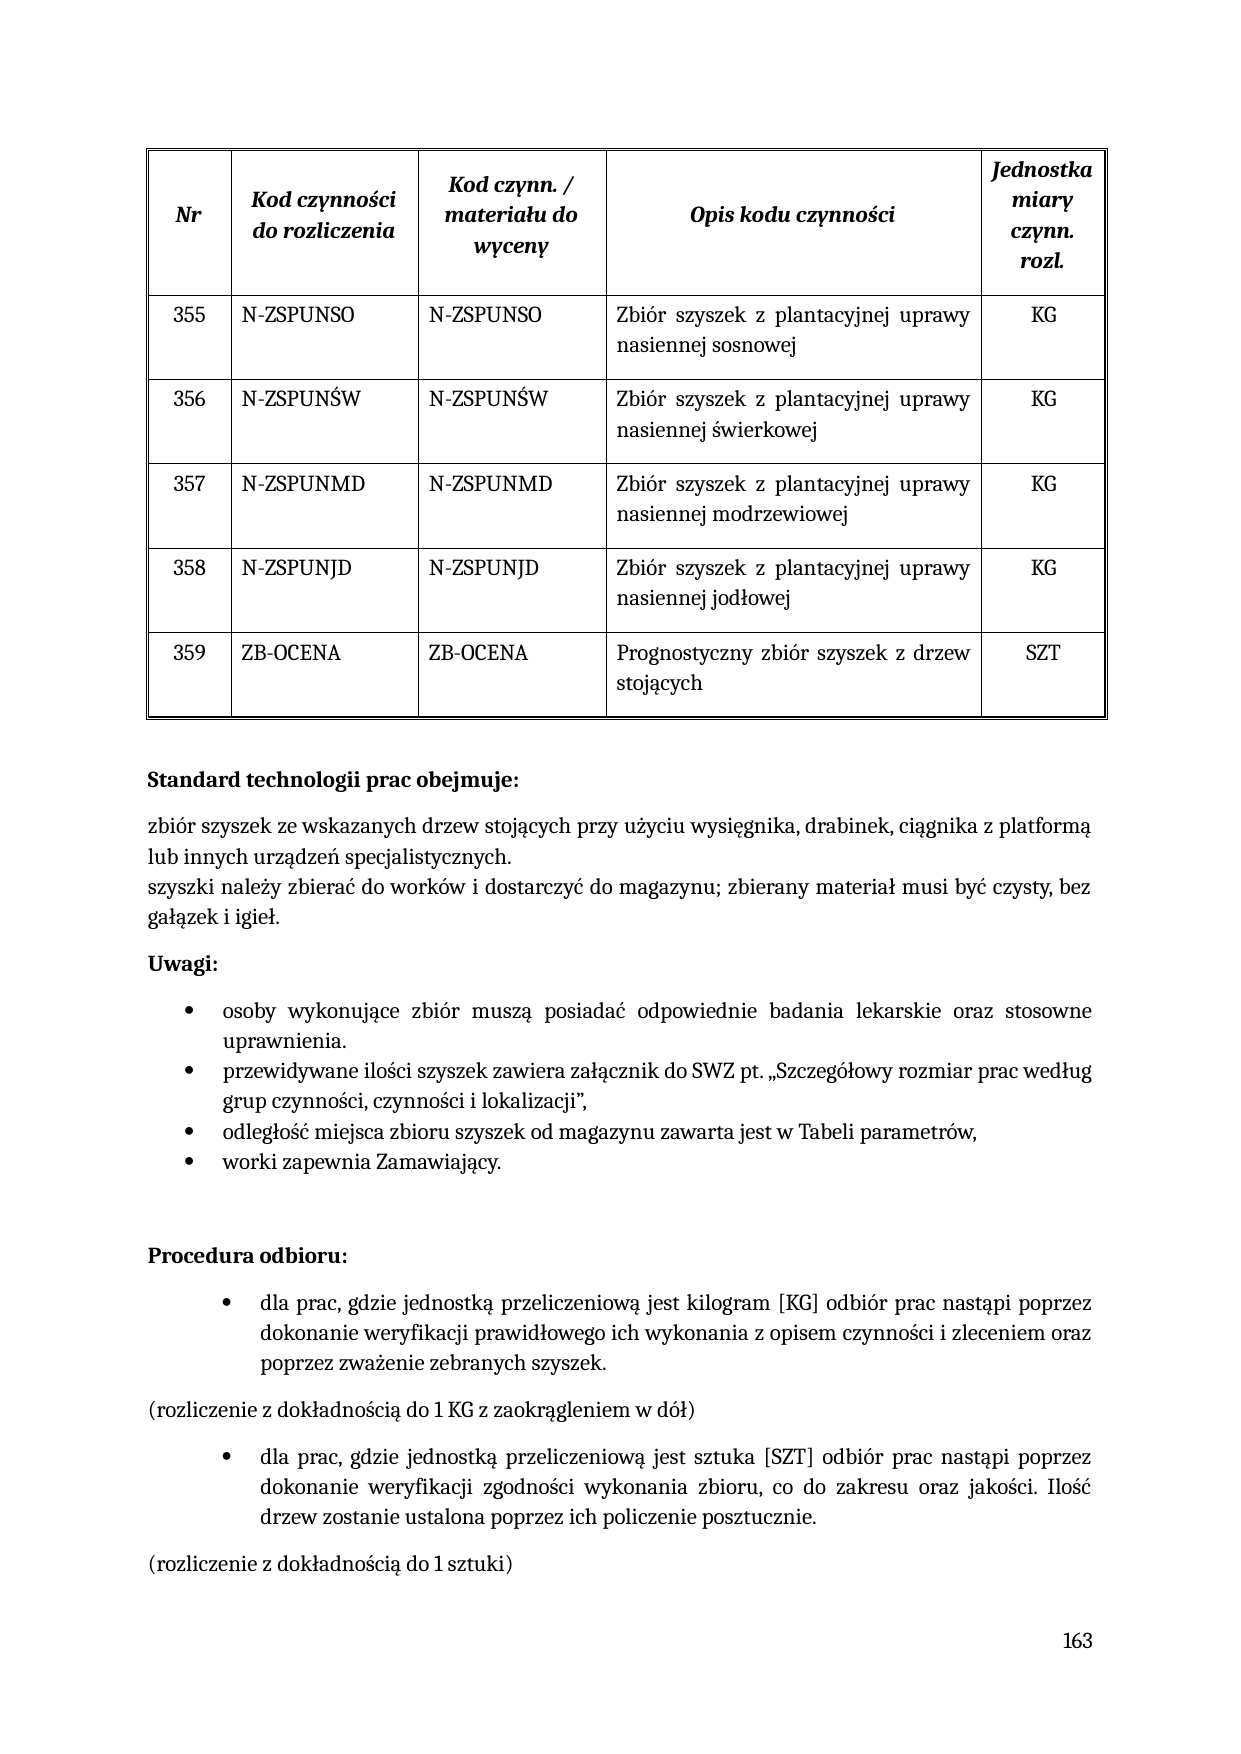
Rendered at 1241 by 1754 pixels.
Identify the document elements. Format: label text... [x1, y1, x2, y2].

list worki zapewnia Zamawiający. [185, 1149, 1093, 1175]
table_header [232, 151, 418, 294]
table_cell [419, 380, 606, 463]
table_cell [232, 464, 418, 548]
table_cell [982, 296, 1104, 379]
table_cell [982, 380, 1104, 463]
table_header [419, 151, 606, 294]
text (rozliczenie z dokładnością do 1 KG z zaokrągleniem w dół) [148, 1397, 1093, 1423]
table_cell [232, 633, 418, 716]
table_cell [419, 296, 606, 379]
list dla prac, gdzie jednostką przeliczeniową jest sztuka [SZT] odbiór prac nastąpi poprzez dokonanie weryfikacji zgodności wykonania zbioru, co do zakresu oraz jakości. Ilość drzew zostanie ustalona poprzez ich policzenie posztucznie. [223, 1443, 1093, 1530]
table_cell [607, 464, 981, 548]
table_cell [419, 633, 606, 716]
list dla prac, gdzie jednostką przeliczeniową jest kilogram [KG] odbiór prac nastąpi poprzez dokonanie weryfikacji prawidłowego ich wykonania z opisem czynności i zleceniem oraz poprzez zważenie zebranych szyszek. [223, 1289, 1093, 1376]
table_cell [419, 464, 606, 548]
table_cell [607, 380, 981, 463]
list zbiór szyszek ze wskazanych drzew stojących przy użyciu wysięgnika, drabinek, ciągnika z platformą lub innych urządzeń specjalistycznych. [148, 813, 1093, 870]
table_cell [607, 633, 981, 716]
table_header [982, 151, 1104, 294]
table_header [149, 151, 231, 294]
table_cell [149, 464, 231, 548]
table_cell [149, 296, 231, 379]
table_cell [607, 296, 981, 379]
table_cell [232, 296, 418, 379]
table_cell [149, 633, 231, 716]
list szyszki należy zbierać do worków i dostarczyć do magazynu; zbierany materiał musi być czysty, bez gałązek i igieł. [148, 874, 1093, 930]
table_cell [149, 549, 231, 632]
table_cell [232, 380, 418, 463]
list odległość miejsca zbioru szyszek od magazynu zawarta jest w Tabeli parametrów, [185, 1118, 1093, 1145]
text Standard technologii prac obejmuje: [148, 766, 1093, 793]
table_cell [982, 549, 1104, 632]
list przewidywane ilości szyszek zawiera załącznik do SWZ pt. „Szczegółowy rozmiar prac według grup czynności, czynności i lokalizacji”, [185, 1058, 1093, 1114]
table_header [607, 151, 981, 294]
text Procedura odbioru: [148, 1242, 1093, 1269]
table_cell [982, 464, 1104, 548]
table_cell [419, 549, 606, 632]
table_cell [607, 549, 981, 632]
text (rozliczenie z dokładnością do 1 sztuki) [148, 1551, 1093, 1577]
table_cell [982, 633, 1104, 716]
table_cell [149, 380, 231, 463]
text Uwagi: [148, 951, 1093, 977]
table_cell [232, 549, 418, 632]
list osoby wykonujące zbiór muszą posiadać odpowiednie badania lekarskie oraz stosowne uprawnienia. [185, 998, 1093, 1054]
